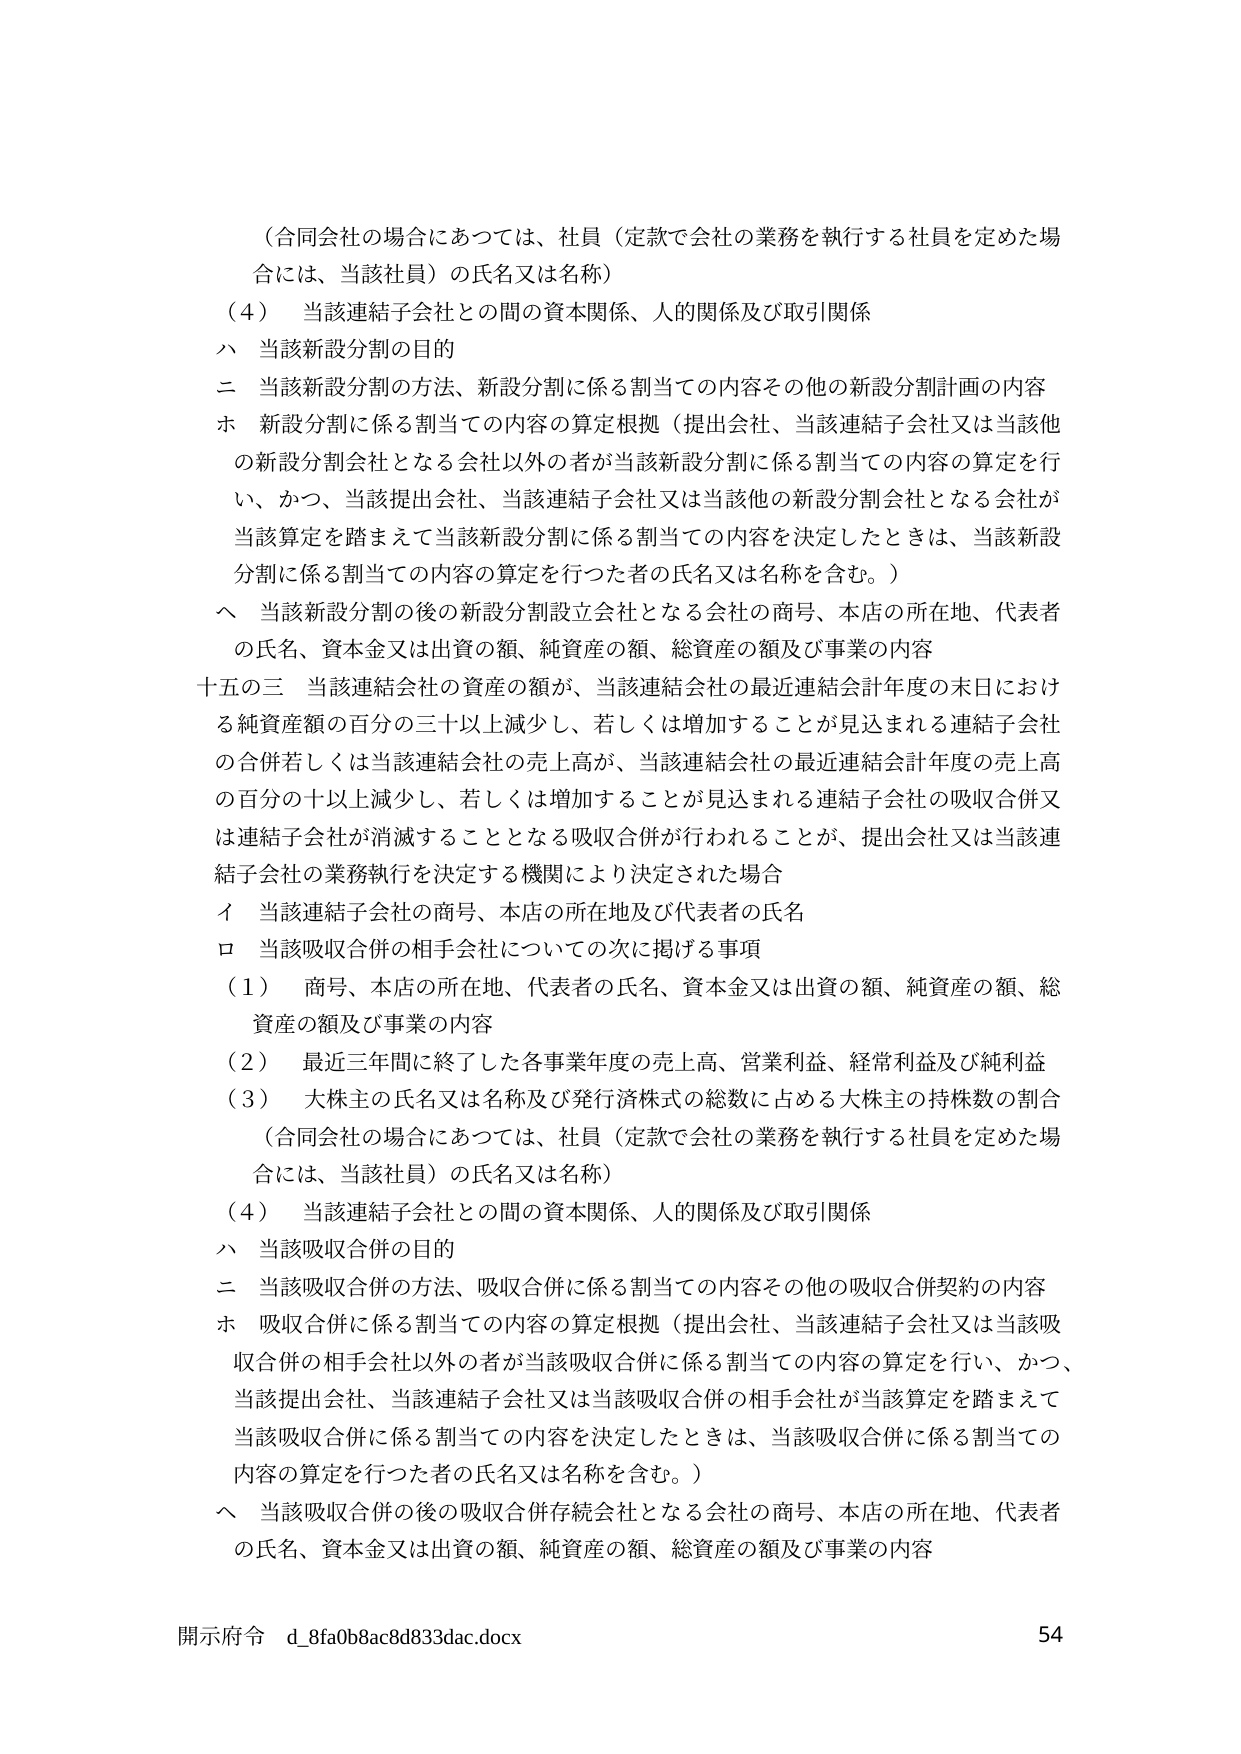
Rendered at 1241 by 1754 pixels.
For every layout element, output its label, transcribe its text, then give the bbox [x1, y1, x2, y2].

text （１） 商号、本店の所在地、代表者の氏名、資本金又は出資の額、純資産の額、総資産の額及び事業の内容 [215, 967, 1063, 1042]
text ヘ 当該新設分割の後の新設分割設立会社となる会社の商号、本店の所在地、代表者の氏名、資本金又は出資の額、純資産の額、総資産の額及び事業の内容 [215, 592, 1063, 667]
text ロ 当該吸収合併の相手会社についての次に掲げる事項 [215, 929, 1063, 967]
text （４） 当該連結子会社との間の資本関係、人的関係及び取引関係 [215, 292, 1063, 329]
text イ 当該連結子会社の商号、本店の所在地及び代表者の氏名 [215, 892, 1063, 929]
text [215, 217, 1063, 292]
text （４） 当該連結子会社との間の資本関係、人的関係及び取引関係 [215, 1192, 1063, 1229]
text ニ 当該新設分割の方法、新設分割に係る割当ての内容その他の新設分割計画の内容 [215, 367, 1063, 404]
text ハ 当該吸収合併の目的 [215, 1229, 1063, 1267]
text 十五の三 当該連結会社の資産の額が、当該連結会社の最近連結会計年度の末日における純資産額の百分の三十以上減少し、若しくは増加することが見込まれる連結子会社の合併若しくは当該連結会社の売上高が、当該連結会社の最近連結会計年度の売上高の百分の十以上減少し、若しくは増加することが見込まれる連結子会社の吸収合併又は連結子会社が消滅することとなる吸収合併が行われることが、提出会社又は当該連結子会社の業務執行を決定する機関により決定された場合 [196, 667, 1063, 892]
text ニ 当該吸収合併の方法、吸収合併に係る割当ての内容その他の吸収合併契約の内容 [215, 1267, 1063, 1304]
text ヘ 当該吸収合併の後の吸収合併存続会社となる会社の商号、本店の所在地、代表者の氏名、資本金又は出資の額、純資産の額、総資産の額及び事業の内容 [215, 1492, 1063, 1567]
text ホ 吸収合併に係る割当ての内容の算定根拠（提出会社、当該連結子会社又は当該吸収合併の相手会社以外の者が当該吸収合併に係る割当ての内容の算定を行い、かつ、当該提出会社、当該連結子会社又は当該吸収合併の相手会社が当該算定を踏まえて当該吸収合併に係る割当ての内容を決定したときは、当該吸収合併に係る割当ての内容の算定を行つた者の氏名又は名称を含む。） [215, 1304, 1063, 1492]
text ハ 当該新設分割の目的 [215, 329, 1063, 367]
text ホ 新設分割に係る割当ての内容の算定根拠（提出会社、当該連結子会社又は当該他の新設分割会社となる会社以外の者が当該新設分割に係る割当ての内容の算定を行い、かつ、当該提出会社、当該連結子会社又は当該他の新設分割会社となる会社が当該算定を踏まえて当該新設分割に係る割当ての内容を決定したときは、当該新設分割に係る割当ての内容の算定を行つた者の氏名又は名称を含む。） [215, 404, 1063, 592]
text （２） 最近三年間に終了した各事業年度の売上高、営業利益、経常利益及び純利益 [215, 1042, 1063, 1079]
text （３） 大株主の氏名又は名称及び発行済株式の総数に占める大株主の持株数の割合（合同会社の場合にあつては、社員（定款で会社の業務を執行する社員を定めた場合には、当該社員）の氏名又は名称） [215, 1079, 1063, 1192]
